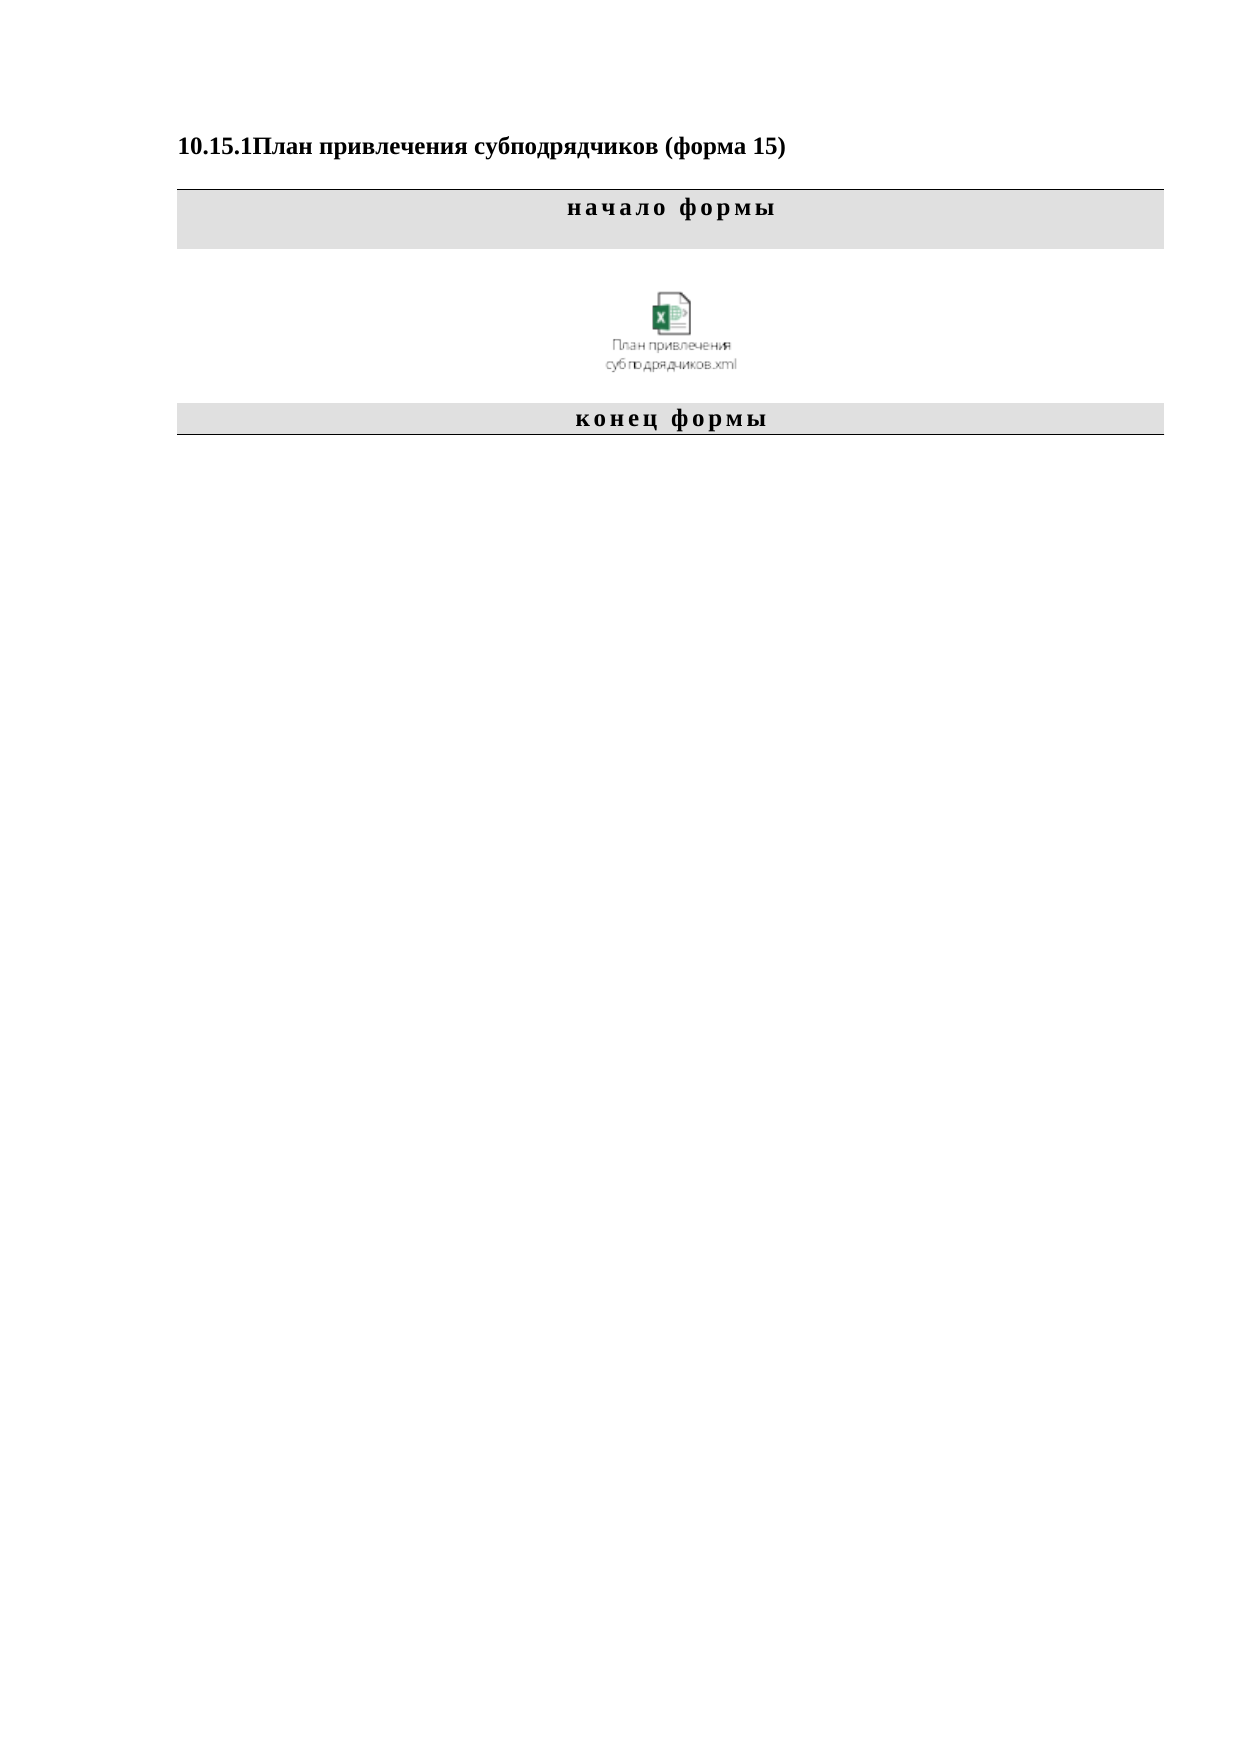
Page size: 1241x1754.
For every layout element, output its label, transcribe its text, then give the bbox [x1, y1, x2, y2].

text конец формы [177, 403, 1164, 434]
text 10.15.1План привлечения субподрядчиков (форма 15) [177, 131, 1167, 160]
text начало формы [177, 190, 1164, 217]
